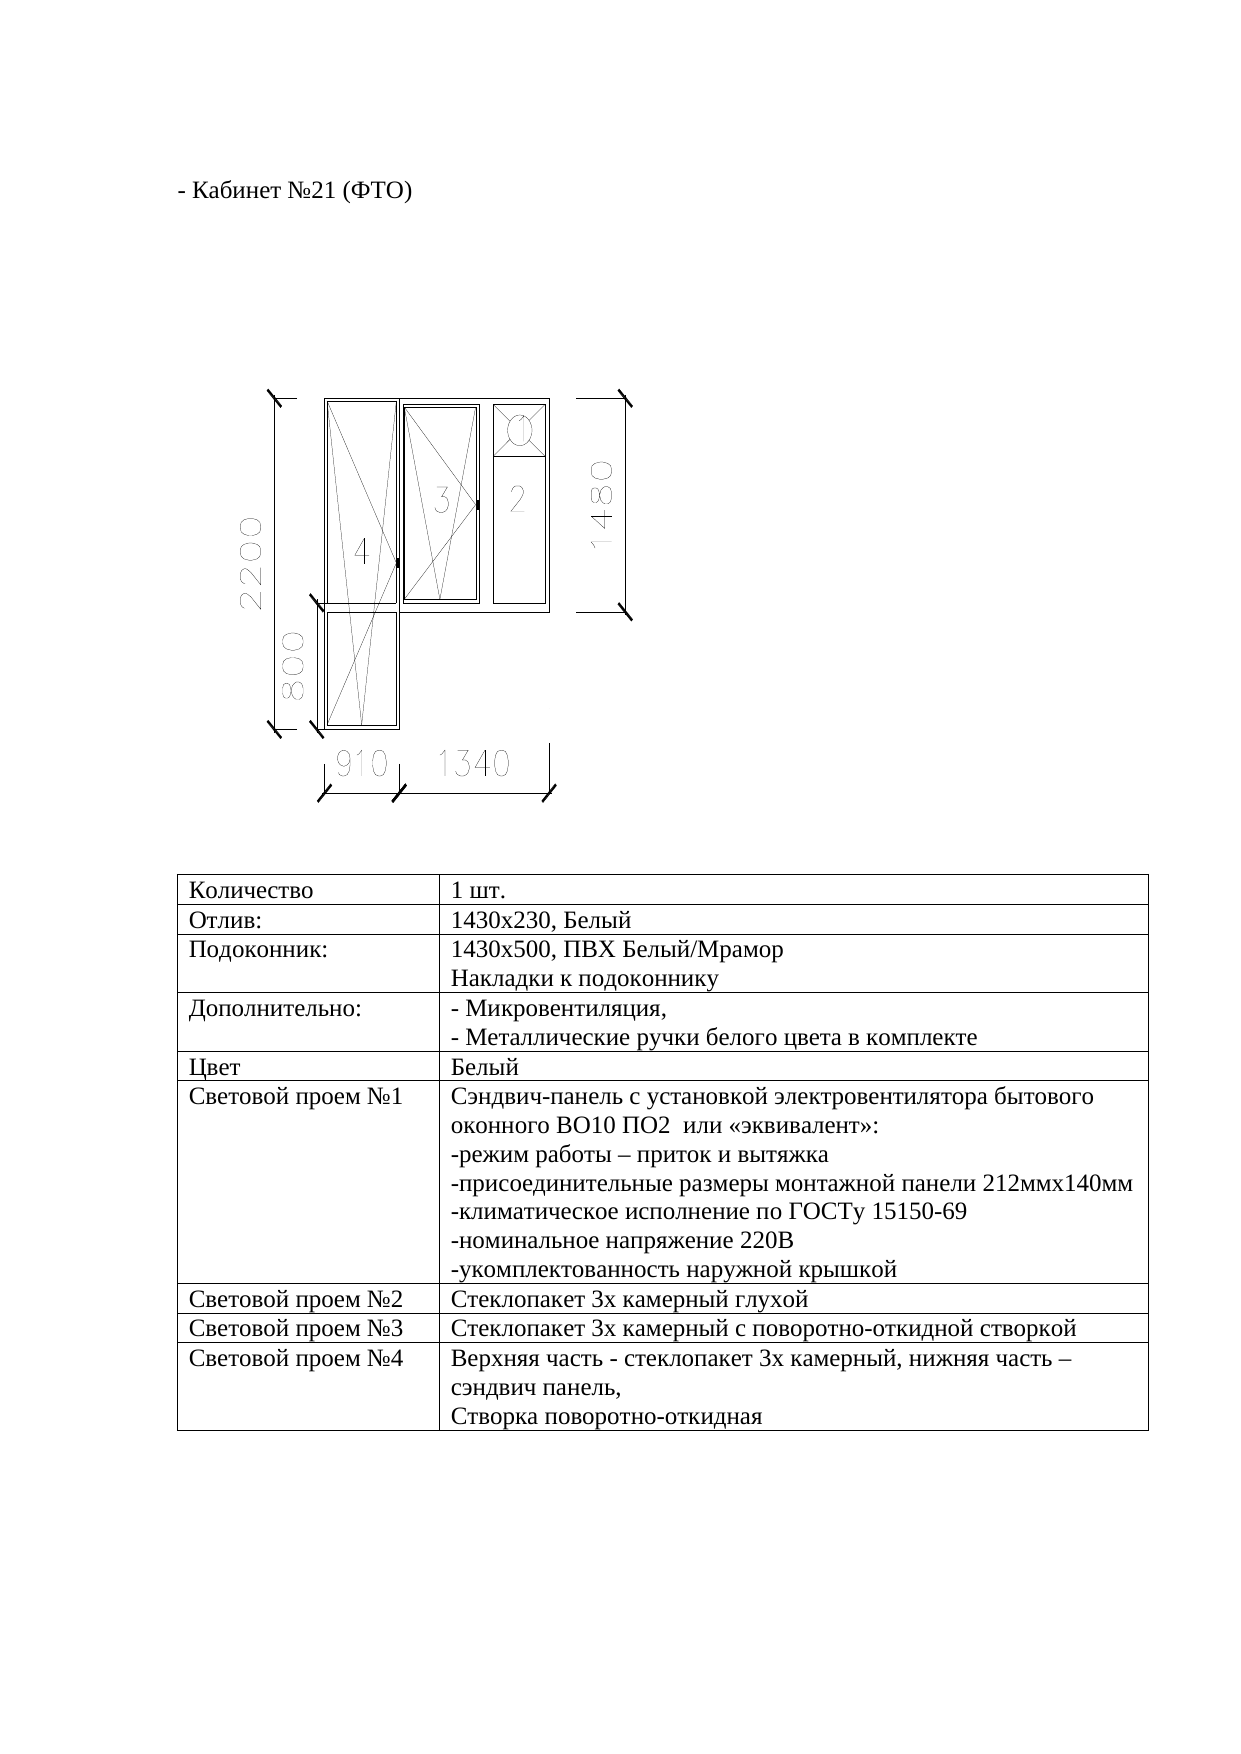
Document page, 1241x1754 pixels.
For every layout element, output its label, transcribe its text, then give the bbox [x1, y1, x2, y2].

table_cell Световой проем №1 [178, 1081, 439, 1283]
table_header Количество [178, 875, 439, 904]
table_cell Стеклопакет 3х камерный с поворотно-откидной створкой [440, 1314, 1148, 1342]
table_cell Подоконник: [178, 935, 439, 992]
table_cell Верхняя часть - стеклопакет 3х камерный, нижняя часть – сэндвич панель, Створка поворотно-откидная [440, 1343, 1148, 1429]
table_cell Световой проем №2 [178, 1284, 439, 1312]
table_cell Сэндвич-панель с установкой электровентилятора бытового оконного ВО10 ПО2 или «эквивалент»: -режим работы – приток и вытяжка -присоединительные размеры монтажной панели 212ммх140мм -климатическое исполнение по ГОСТу 15150-69 -номинальное напряжение 220В -укомплектованность наружной крышкой [440, 1081, 1148, 1283]
table_cell 1430х500, ПВХ Белый/Мрамор Накладки к подоконнику [440, 935, 1148, 992]
table_cell Световой проем №4 [178, 1343, 439, 1429]
table_cell Стеклопакет 3х камерный глухой [440, 1284, 1148, 1312]
table_cell Дополнительно: [178, 993, 439, 1051]
table_header 1 шт. [440, 875, 1148, 904]
table_cell - Микровентиляция, - Металлические ручки белого цвета в комплекте [440, 993, 1148, 1051]
table_cell Отлив: [178, 905, 439, 933]
table_cell Белый [440, 1052, 1148, 1080]
text - Кабинет №21 (ФТО) [177, 176, 1152, 204]
table_cell Световой проем №3 [178, 1314, 439, 1342]
table_cell 1430х230, Белый [440, 905, 1148, 933]
table_cell Цвет [178, 1052, 439, 1080]
